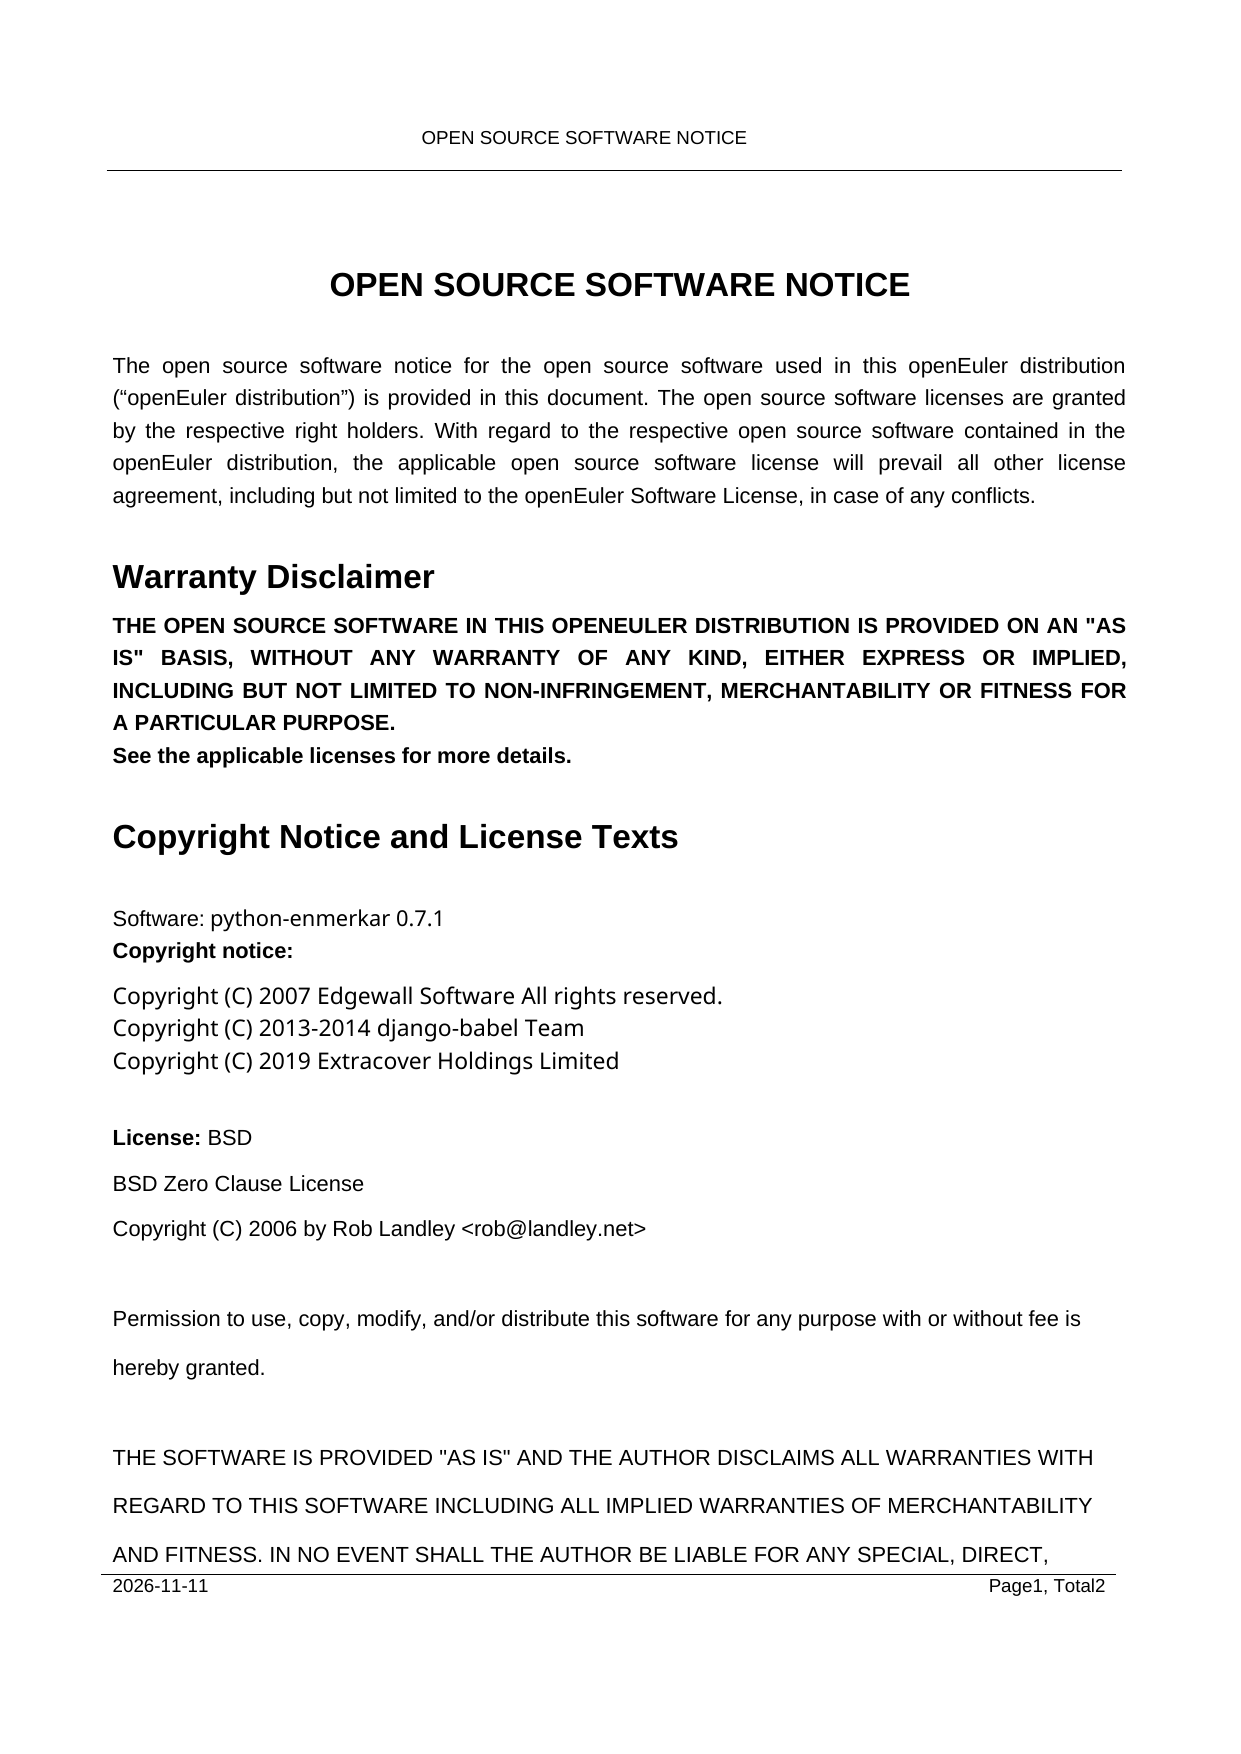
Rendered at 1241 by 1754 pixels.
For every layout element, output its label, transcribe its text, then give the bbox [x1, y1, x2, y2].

text Software: python-enmerkar 0.7.1 [112, 901, 1128, 934]
text BSD Zero Clause License [112, 1167, 1128, 1199]
text OPEN SOURCE SOFTWARE NOTICE [112, 251, 1128, 316]
text License: BSD [112, 1122, 1128, 1154]
text Copyright (C) 2013-2014 django-babel Team [112, 1012, 1128, 1044]
text Copyright (C) 2006 by Rob Landley <rob@landley.net> [112, 1212, 1128, 1244]
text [112, 1441, 1128, 1571]
text Copyright (C) 2007 Edgewall Software All rights reserved. [112, 979, 1128, 1012]
text The open source software notice for the open source software used in this openEuler distribution (“openEuler distribution”) is provided in this document. The open source software licenses are granted by the respective right holders. With regard to the respective open source software contained in the openEuler distribution, the applicable open source software license will prevail all other license agreement, including but not limited to the openEuler Software License, in case of any conflicts. [112, 349, 1128, 511]
text Copyright (C) 2019 Extracover Holdings Limited [112, 1044, 1128, 1077]
text Copyright Notice and License Texts [112, 804, 1128, 869]
text THE OPEN SOURCE SOFTWARE IN THIS OPENEULER DISTRIBUTION IS PROVIDED ON AN "AS IS" BASIS, WITHOUT ANY WARRANTY OF ANY KIND, EITHER EXPRESS OR IMPLIED, INCLUDING BUT NOT LIMITED TO NON-INFRINGEMENT, MERCHANTABILITY OR FITNESS FOR A PARTICULAR PURPOSE. See the applicable licenses for more details. [112, 609, 1128, 771]
text Warranty Disclaimer [112, 544, 1128, 609]
text Copyright notice: [112, 934, 1128, 966]
text Permission to use, copy, modify, and/or distribute this software for any purpose with or without fee is hereby granted. [112, 1302, 1128, 1383]
